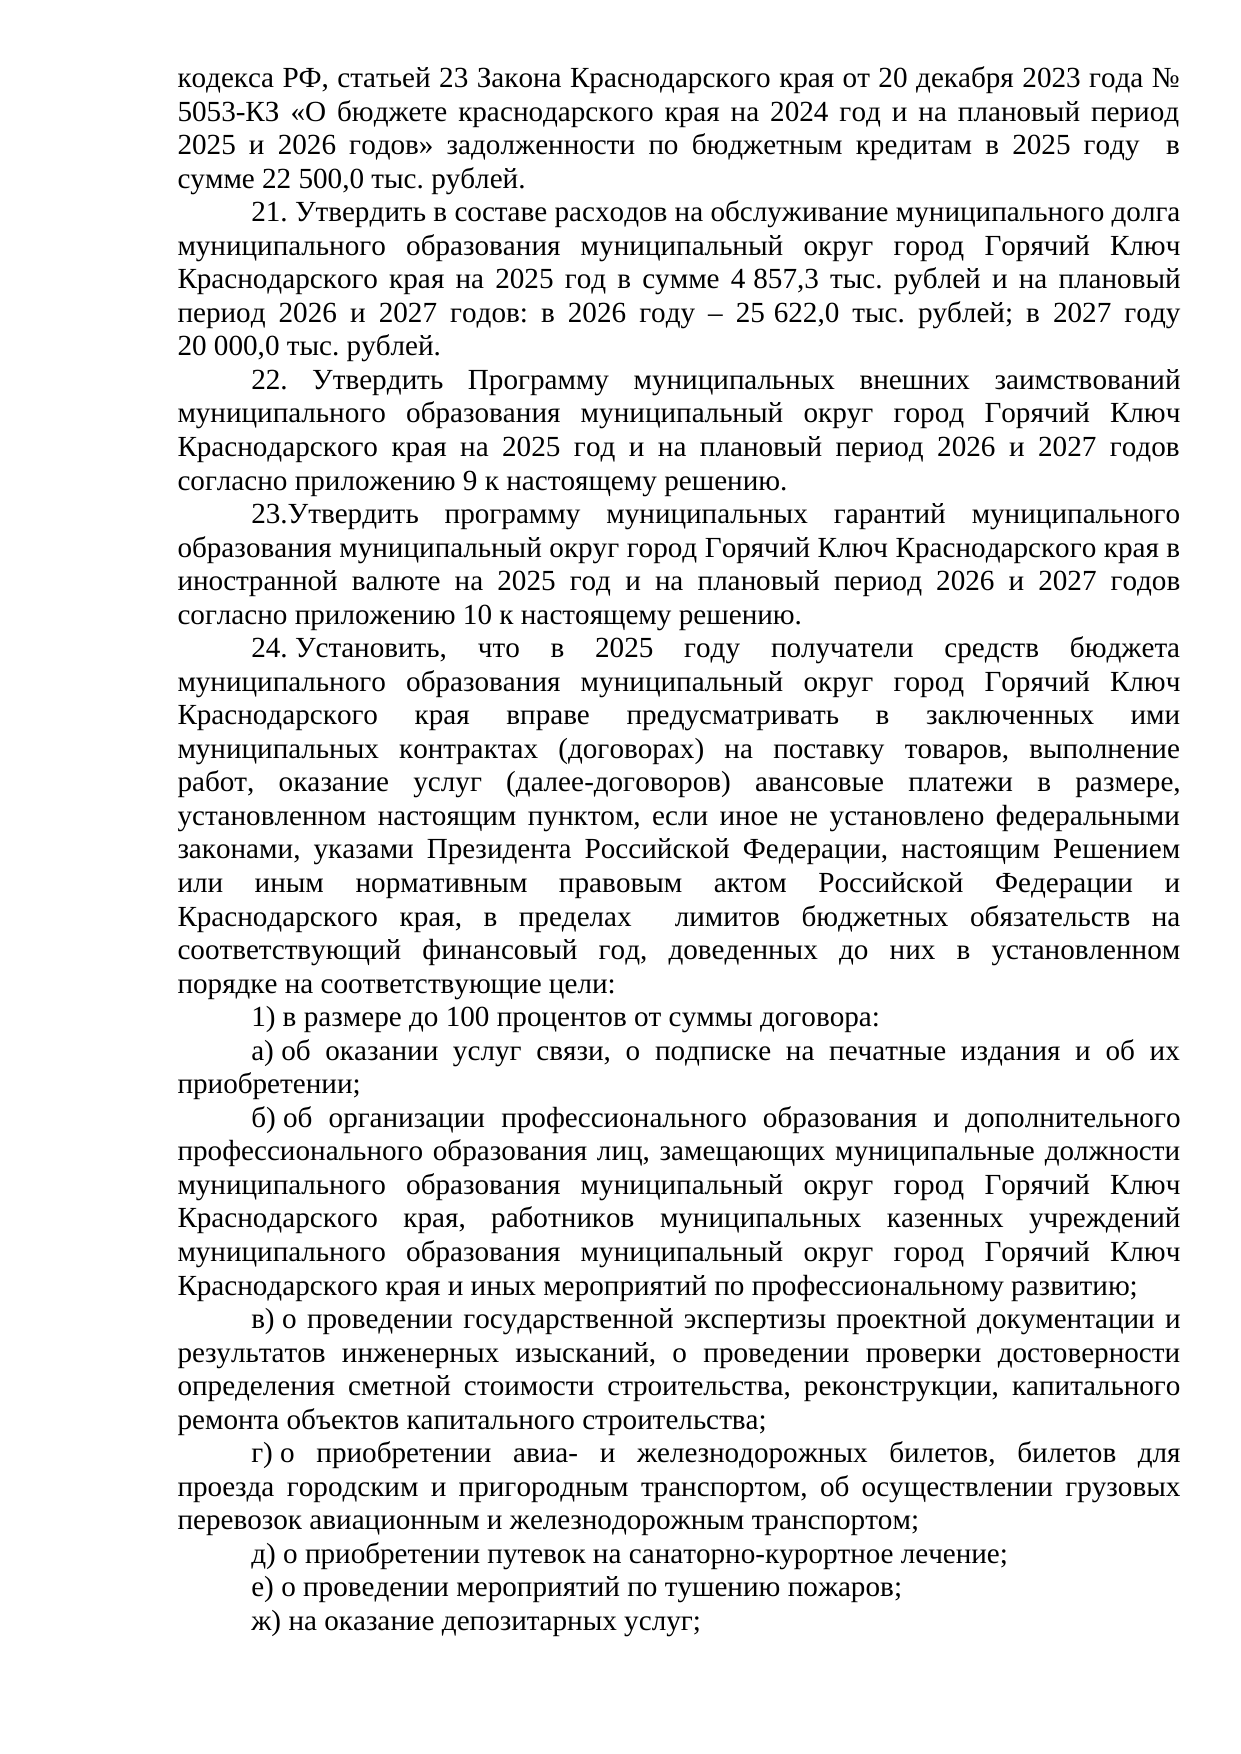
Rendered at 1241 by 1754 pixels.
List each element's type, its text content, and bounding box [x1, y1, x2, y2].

text г) о приобретении авиа- и железнодорожных билетов, билетов для проезда городским и пригородным транспортом, об осуществлении грузовых перевозок авиационным и железнодорожным транспортом; [177, 1435, 1181, 1536]
text е) о проведении мероприятий по тушению пожаров; [177, 1569, 1181, 1603]
text 22. Утвердить Программу муниципальных внешних заимствований муниципального образования муниципальный округ город Горячий Ключ Краснодарского края на 2025 год и на плановый период 2026 и 2027 годов согласно приложению 9 к настоящему решению. [177, 362, 1181, 496]
list 1) в размере до 100 процентов от суммы договора: [177, 999, 1181, 1033]
text б) об организации профессионального образования и дополнительного профессионального образования лиц, замещающих муниципальные должности муниципального образования муниципальный округ город Горячий Ключ Краснодарского края, работников муниципальных казенных учреждений муниципального образования муниципальный округ город Горячий Ключ Краснодарского края и иных мероприятий по профессиональному развитию; [177, 1100, 1181, 1301]
text д) о приобретении путевок на санаторно-курортное лечение; [177, 1536, 1181, 1569]
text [177, 60, 1181, 194]
text а) об оказании услуг связи, о подписке на печатные издания и об их приобретении; [177, 1033, 1181, 1100]
text ж) на оказание депозитарных услуг; [177, 1603, 1181, 1637]
text 23.Утвердить программу муниципальных гарантий муниципального образования муниципальный округ город Горячий Ключ Краснодарского края в иностранной валюте на 2025 год и на плановый период 2026 и 2027 годов согласно приложению 10 к настоящему решению. [177, 496, 1181, 630]
text 21. Утвердить в составе расходов на обслуживание муниципального долга муниципального образования муниципальный округ город Горячий Ключ Краснодарского края на 2025 год в сумме 4 857,3 тыс. рублей и на плановый период 2026 и 2027 годов: в 2026 году – 25 622,0 тыс. рублей; в 2027 году 20 000,0 тыс. рублей. [177, 194, 1181, 362]
text 24. Установить, что в 2025 году получатели средств бюджета муниципального образования муниципальный округ город Горячий Ключ Краснодарского края вправе предусматривать в заключенных ими муниципальных контрактах (договорах) на поставку товаров, выполнение работ, оказание услуг (далее-договоров) авансовые платежи в размере, установленном настоящим пунктом, если иное не установлено федеральными законами, указами Президента Российской Федерации, настоящим Решением или иным нормативным правовым актом Российской Федерации и Краснодарского края, в пределах лимитов бюджетных обязательств на соответствующий финансовый год, доведенных до них в установленном порядке на соответствующие цели: [177, 630, 1181, 999]
text в) о проведении государственной экспертизы проектной документации и результатов инженерных изысканий, о проведении проверки достоверности определения сметной стоимости строительства, реконструкции, капитального ремонта объектов капитального строительства; [177, 1301, 1181, 1435]
